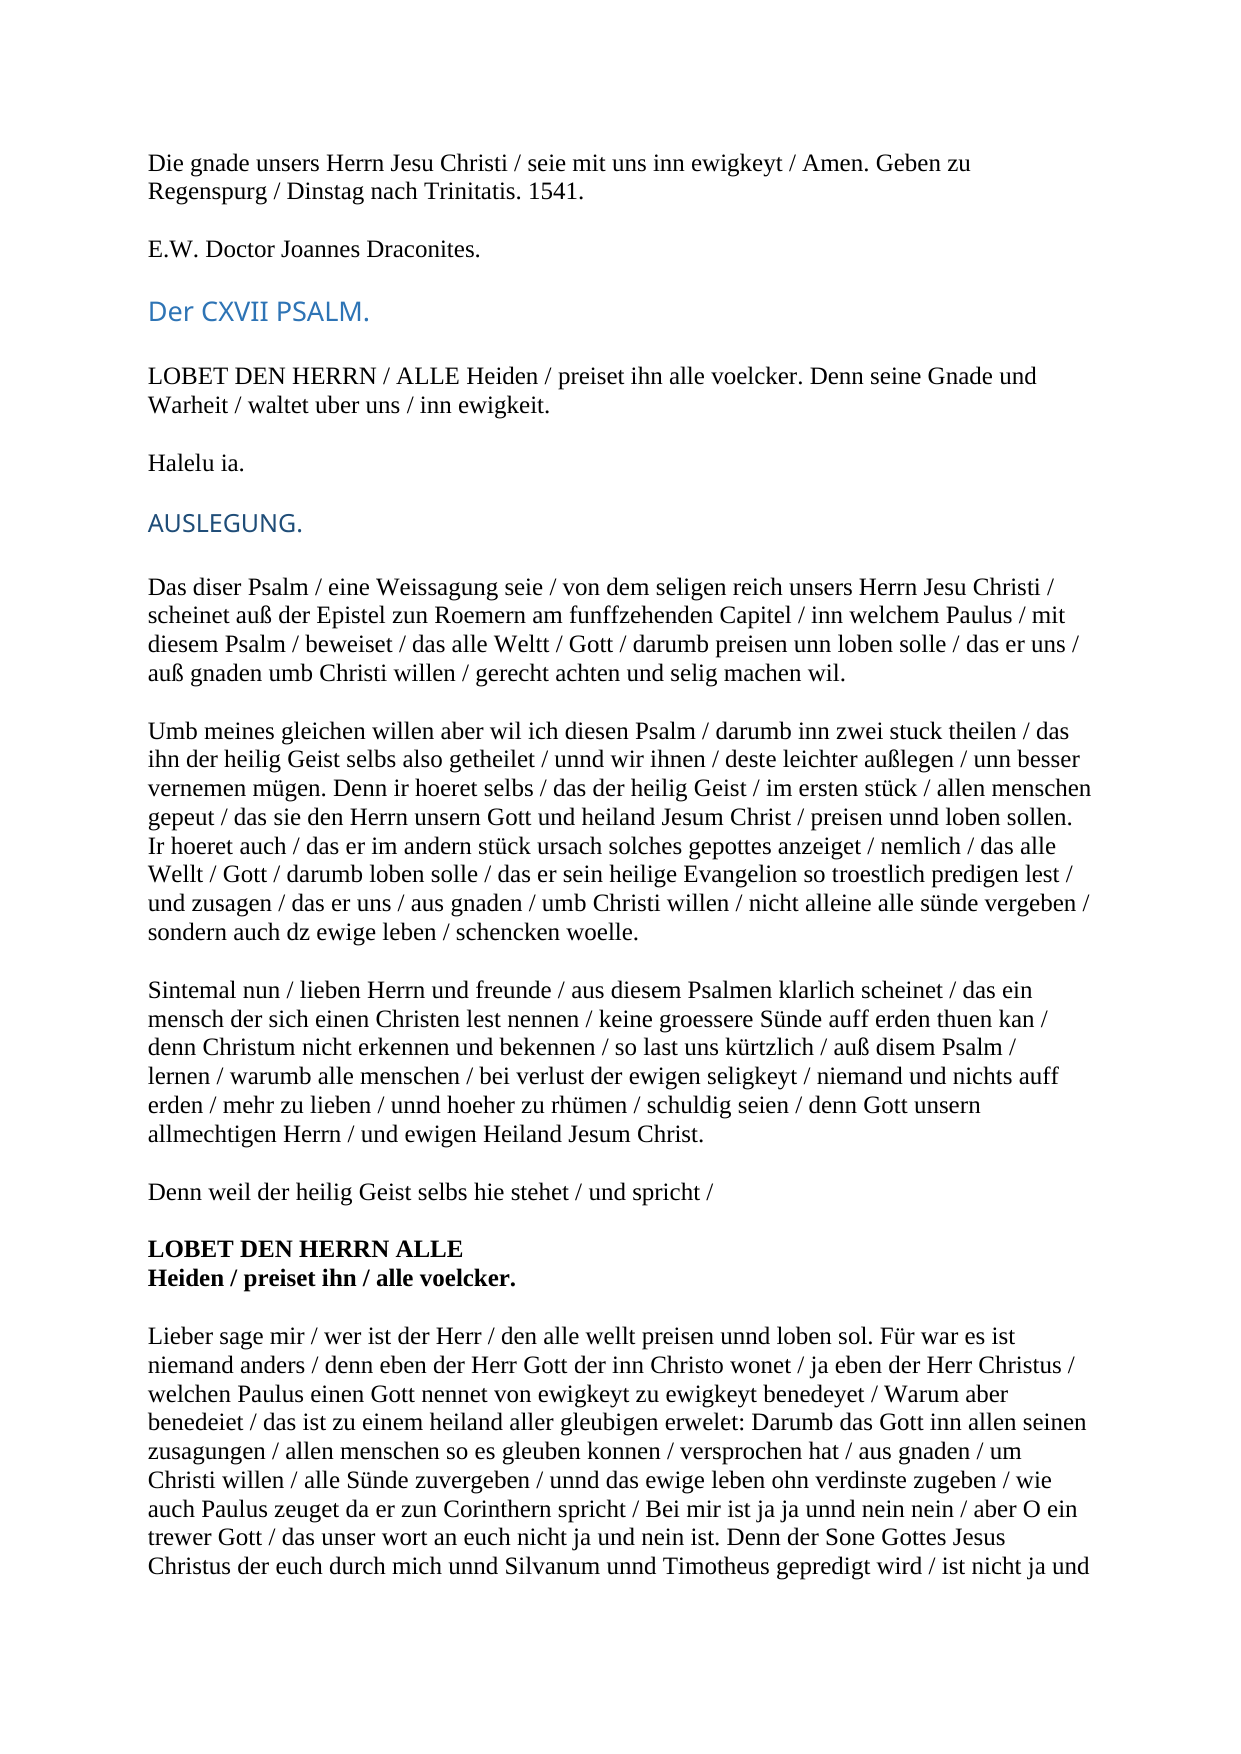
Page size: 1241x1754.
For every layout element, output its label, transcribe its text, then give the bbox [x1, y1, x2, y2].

text Denn weil der heilig Geist selbs hie stehet / und spricht / [148, 1177, 1093, 1205]
text Umb meines gleichen willen aber wil ich diesen Psalm / darumb inn zwei stuck theilen / das ihn der heilig Geist selbs also getheilet / unnd wir ihnen / deste leichter außlegen / unn besser vernemen mügen. Denn ir hoeret selbs / das der heilig Geist / im ersten stück / allen menschen gepeut / das sie den Herrn unsern Gott und heiland Jesum Christ / preisen unnd loben sollen. Ir hoeret auch / das er im andern stück ursach solches gepottes anzeiget / nemlich / das alle Wellt / Gott / darumb loben solle / das er sein heilige Evangelion so troestlich predigen lest / und zusagen / das er uns / aus gnaden / umb Christi willen / nicht alleine alle sünde vergeben / sondern auch dz ewige leben / schencken woelle. [148, 716, 1093, 946]
subtitle Der CXVII PSALM. [148, 292, 1093, 329]
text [148, 1321, 1093, 1580]
text Halelu ia. [148, 448, 1093, 477]
text Die gnade unsers Herrn Jesu Christi / seie mit uns inn ewigkeyt / Amen. Geben zu Regenspurg / Dinstag nach Trinitatis. 1541. [148, 148, 1093, 205]
text Sintemal nun / lieben Herrn und freunde / aus diesem Psalmen klarlich scheinet / das ein mensch der sich einen Christen lest nennen / keine groessere Sünde auff erden thuen kan / denn Christum nicht erkennen und bekennen / so last uns kürtzlich / auß disem Psalm / lernen / warumb alle menschen / bei verlust der ewigen seligkeyt / niemand und nichts auff erden / mehr zu lieben / unnd hoeher zu rhümen / schuldig seien / denn Gott unsern allmechtigen Herrn / und ewigen Heiland Jesum Christ. [148, 975, 1093, 1147]
text E.W. Doctor Joannes Draconites. [148, 234, 1093, 263]
subtitle AUSLEGUNG. [148, 506, 1093, 540]
text LOBET DEN HERRN ALLE Heiden / preiset ihn / alle voelcker. [148, 1234, 1093, 1292]
text Das diser Psalm / eine Weissagung seie / von dem seligen reich unsers Herrn Jesu Christi / scheinet auß der Epistel zun Roemern am funffzehenden Capitel / inn welchem Paulus / mit diesem Psalm / beweiset / das alle Weltt / Gott / darumb preisen unn loben solle / das er uns / auß gnaden umb Christi willen / gerecht achten und selig machen wil. [148, 572, 1093, 687]
text LOBET DEN HERRN / ALLE Heiden / preiset ihn alle voelcker. Denn seine Gnade und Warheit / waltet uber uns / inn ewigkeit. [148, 361, 1093, 419]
